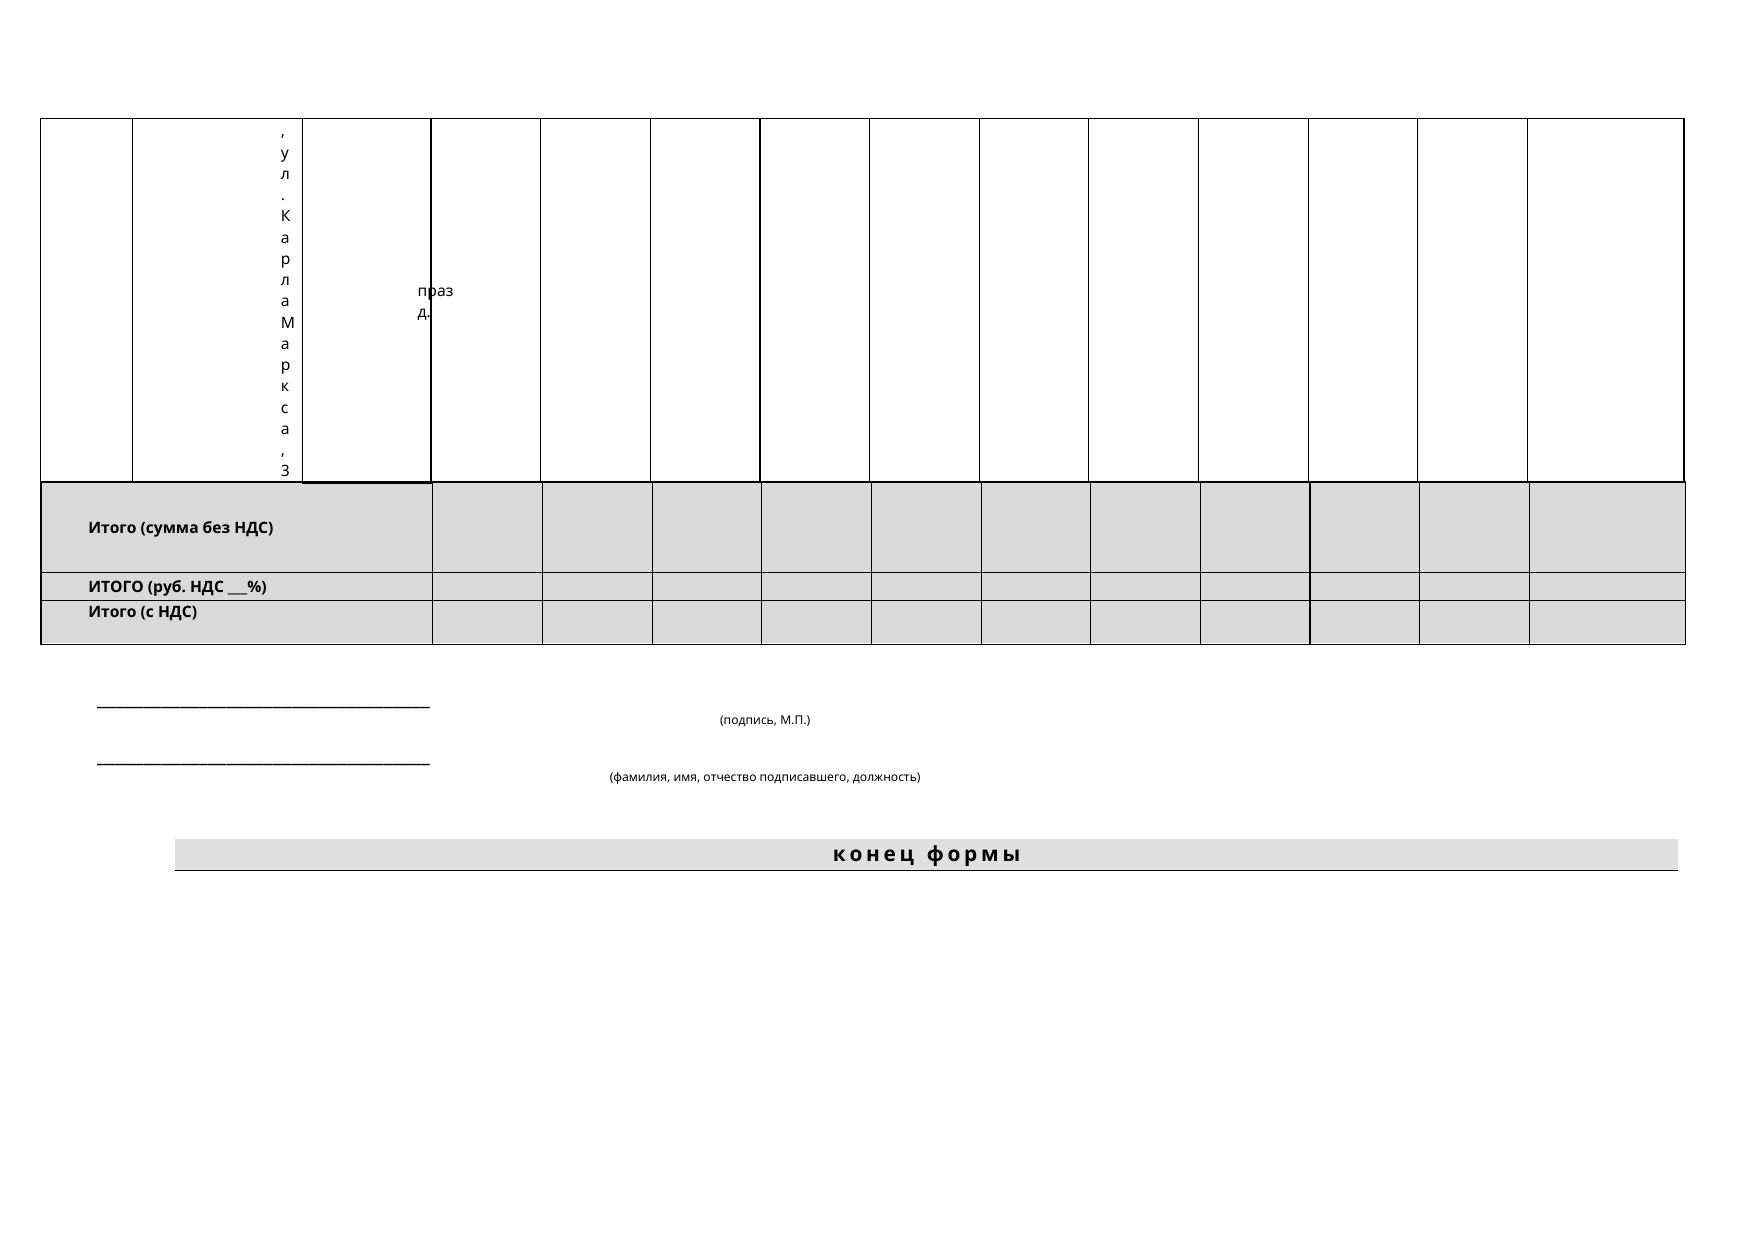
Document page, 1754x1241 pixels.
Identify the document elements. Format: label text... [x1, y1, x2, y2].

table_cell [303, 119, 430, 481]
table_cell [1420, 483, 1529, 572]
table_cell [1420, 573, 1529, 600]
text ____________________________________ [38, 740, 1680, 768]
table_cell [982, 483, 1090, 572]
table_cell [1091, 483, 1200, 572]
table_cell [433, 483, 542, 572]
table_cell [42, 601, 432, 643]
text ____________________________________ [38, 683, 1680, 712]
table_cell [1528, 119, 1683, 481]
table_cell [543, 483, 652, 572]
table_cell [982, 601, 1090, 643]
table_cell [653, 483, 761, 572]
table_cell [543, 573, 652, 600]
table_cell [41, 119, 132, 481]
text конец формы [175, 839, 1678, 870]
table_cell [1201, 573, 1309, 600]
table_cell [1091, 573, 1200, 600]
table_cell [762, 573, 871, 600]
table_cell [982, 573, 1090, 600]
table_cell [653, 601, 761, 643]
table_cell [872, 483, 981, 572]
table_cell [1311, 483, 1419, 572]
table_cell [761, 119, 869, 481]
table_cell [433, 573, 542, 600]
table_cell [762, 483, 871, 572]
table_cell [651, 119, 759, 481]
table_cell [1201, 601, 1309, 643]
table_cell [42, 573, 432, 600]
text (фамилия, имя, отчество подписавшего, должность) [175, 768, 1296, 797]
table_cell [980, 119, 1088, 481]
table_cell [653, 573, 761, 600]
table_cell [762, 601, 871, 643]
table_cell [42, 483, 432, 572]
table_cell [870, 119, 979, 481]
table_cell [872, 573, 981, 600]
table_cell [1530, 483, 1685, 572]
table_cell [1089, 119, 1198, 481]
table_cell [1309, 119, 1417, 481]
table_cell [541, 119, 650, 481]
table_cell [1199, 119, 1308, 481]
text (подпись, М.П.) [175, 712, 1296, 740]
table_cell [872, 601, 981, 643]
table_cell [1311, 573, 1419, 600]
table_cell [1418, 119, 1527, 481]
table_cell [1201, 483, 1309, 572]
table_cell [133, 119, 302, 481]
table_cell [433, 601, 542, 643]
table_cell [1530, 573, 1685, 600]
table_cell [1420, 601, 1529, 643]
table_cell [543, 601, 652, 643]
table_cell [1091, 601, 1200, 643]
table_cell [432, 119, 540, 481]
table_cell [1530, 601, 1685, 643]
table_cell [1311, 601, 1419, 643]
